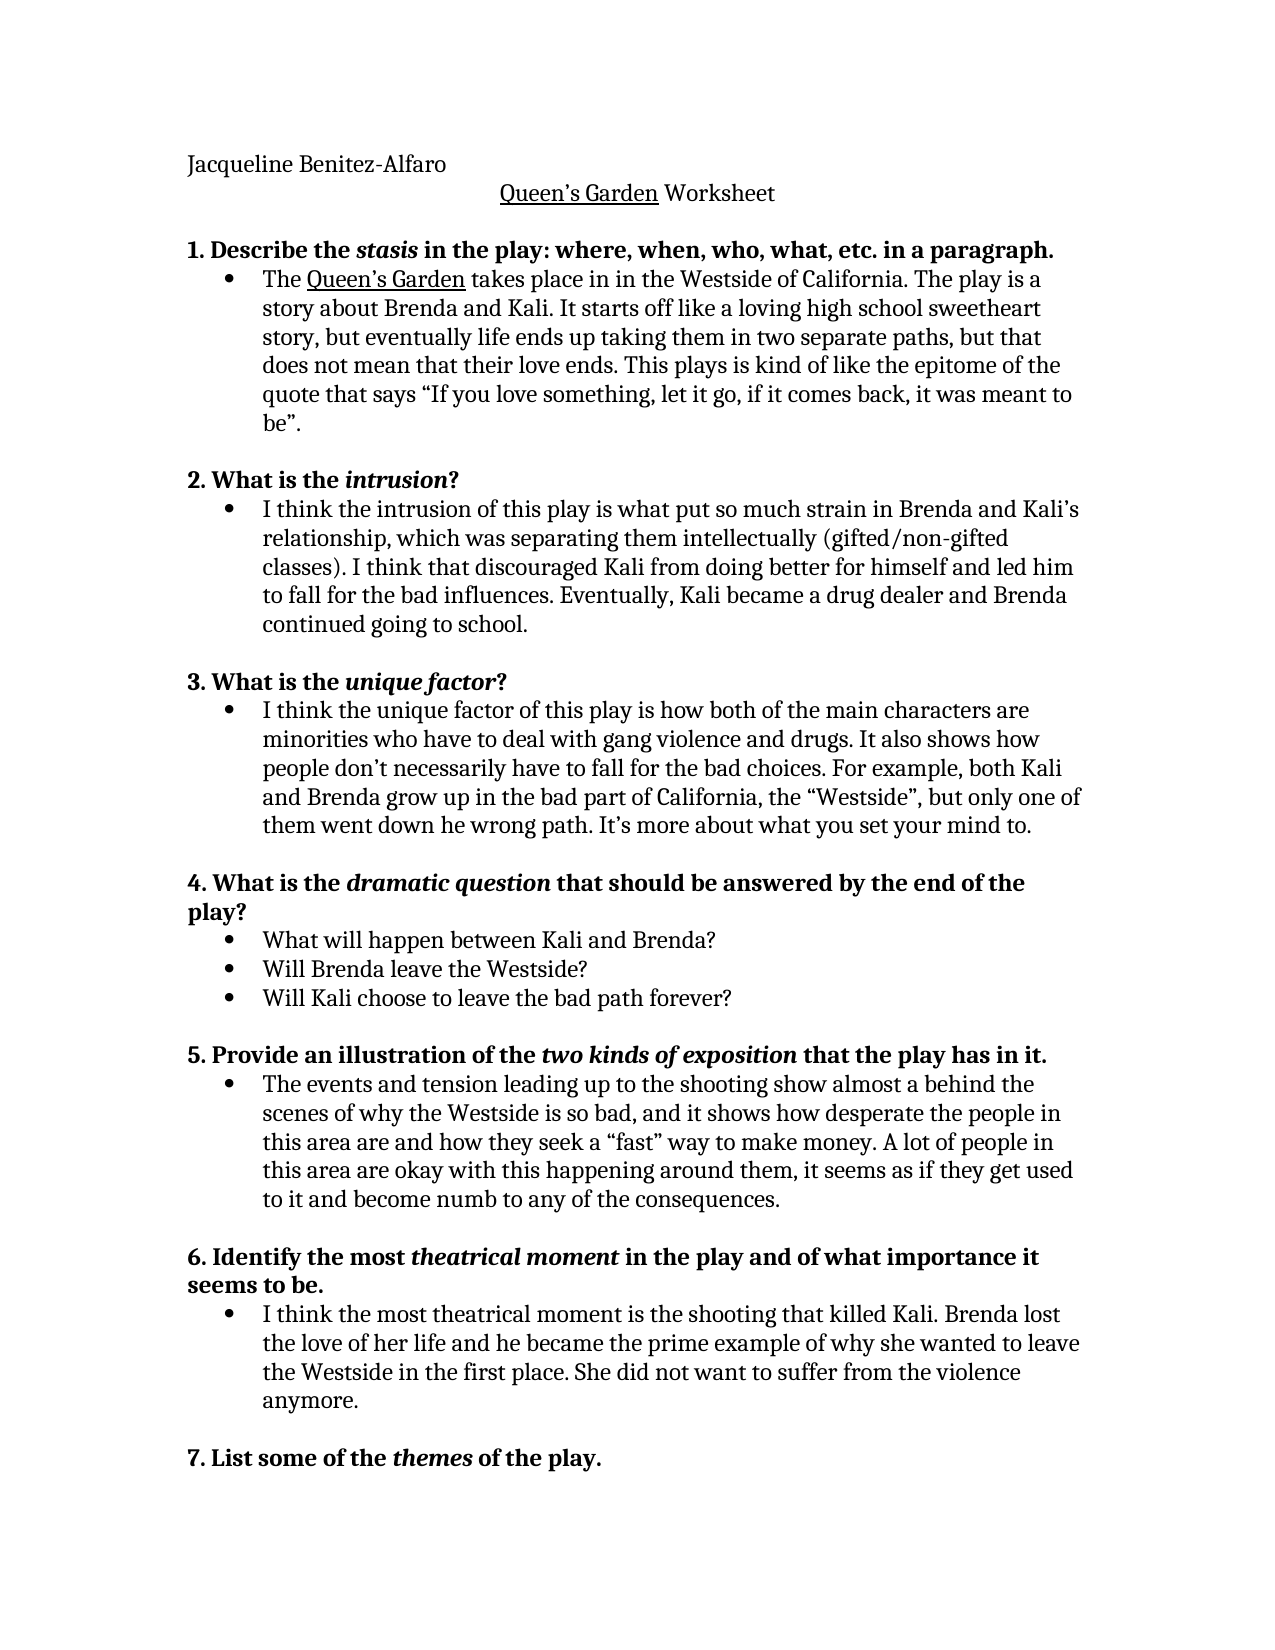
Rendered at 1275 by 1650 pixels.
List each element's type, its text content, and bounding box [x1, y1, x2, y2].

list I think the most theatrical moment is the shooting that killed Kali. Brenda lost the love of her life and he became the prime example of why she wanted to leave the Westside in the first place. She did not want to suffer from the violence anymore. [225, 1300, 1087, 1415]
list The events and tension leading up to the shooting show almost a behind the scenes of why the Westside is so bad, and it shows how desperate the people in this area are and how they seek a “fast” way to make money. A lot of people in this area are okay with this happening around them, it seems as if they get used to it and become numb to any of the consequences. [225, 1070, 1087, 1214]
list What will happen between Kali and Brenda? [225, 926, 1087, 955]
text 3. What is the unique factor? [187, 667, 1087, 696]
text 6. Identify the most theatrical moment in the play and of what importance it seems to be. [187, 1242, 1087, 1300]
list I think the intrusion of this play is what put so much strain in Brenda and Kali’s relationship, which was separating them intellectually (gifted/non-gifted classes). I think that discouraged Kali from doing better for himself and led him to fall for the bad influences. Eventually, Kali became a drug dealer and Brenda continued going to school. [225, 495, 1087, 639]
text Queen’s Garden Worksheet [187, 179, 1087, 207]
text 5. Provide an illustration of the two kinds of exposition that the play has in it. [187, 1041, 1087, 1070]
list I think the unique factor of this play is how both of the main characters are minorities who have to deal with gang violence and drugs. It also shows how people don’t necessarily have to fall for the bad choices. For example, both Kali and Brenda grow up in the bad part of California, the “Westside”, but only one of them went down he wrong path. It’s more about what you set your mind to. [225, 696, 1087, 840]
list Will Kali choose to leave the bad path forever? [225, 984, 1087, 1012]
text 4. What is the dramatic question that should be answered by the end of the play? [187, 869, 1087, 926]
text 1. Describe the stasis in the play: where, when, who, what, etc. in a paragraph. [187, 236, 1087, 265]
text Jacqueline Benitez-Alfaro [187, 150, 1087, 179]
text 7. List some of the themes of the play. [187, 1444, 1087, 1472]
text 2. What is the intrusion? [187, 466, 1087, 495]
list The Queen’s Garden takes place in in the Westside of California. The play is a story about Brenda and Kali. It starts off like a loving high school sweetheart story, but eventually life ends up taking them in two separate paths, but that does not mean that their love ends. This plays is kind of like the epitome of the quote that says “If you love something, let it go, if it comes back, it was meant to be”. [225, 265, 1087, 437]
list Will Brenda leave the Westside? [225, 955, 1087, 984]
